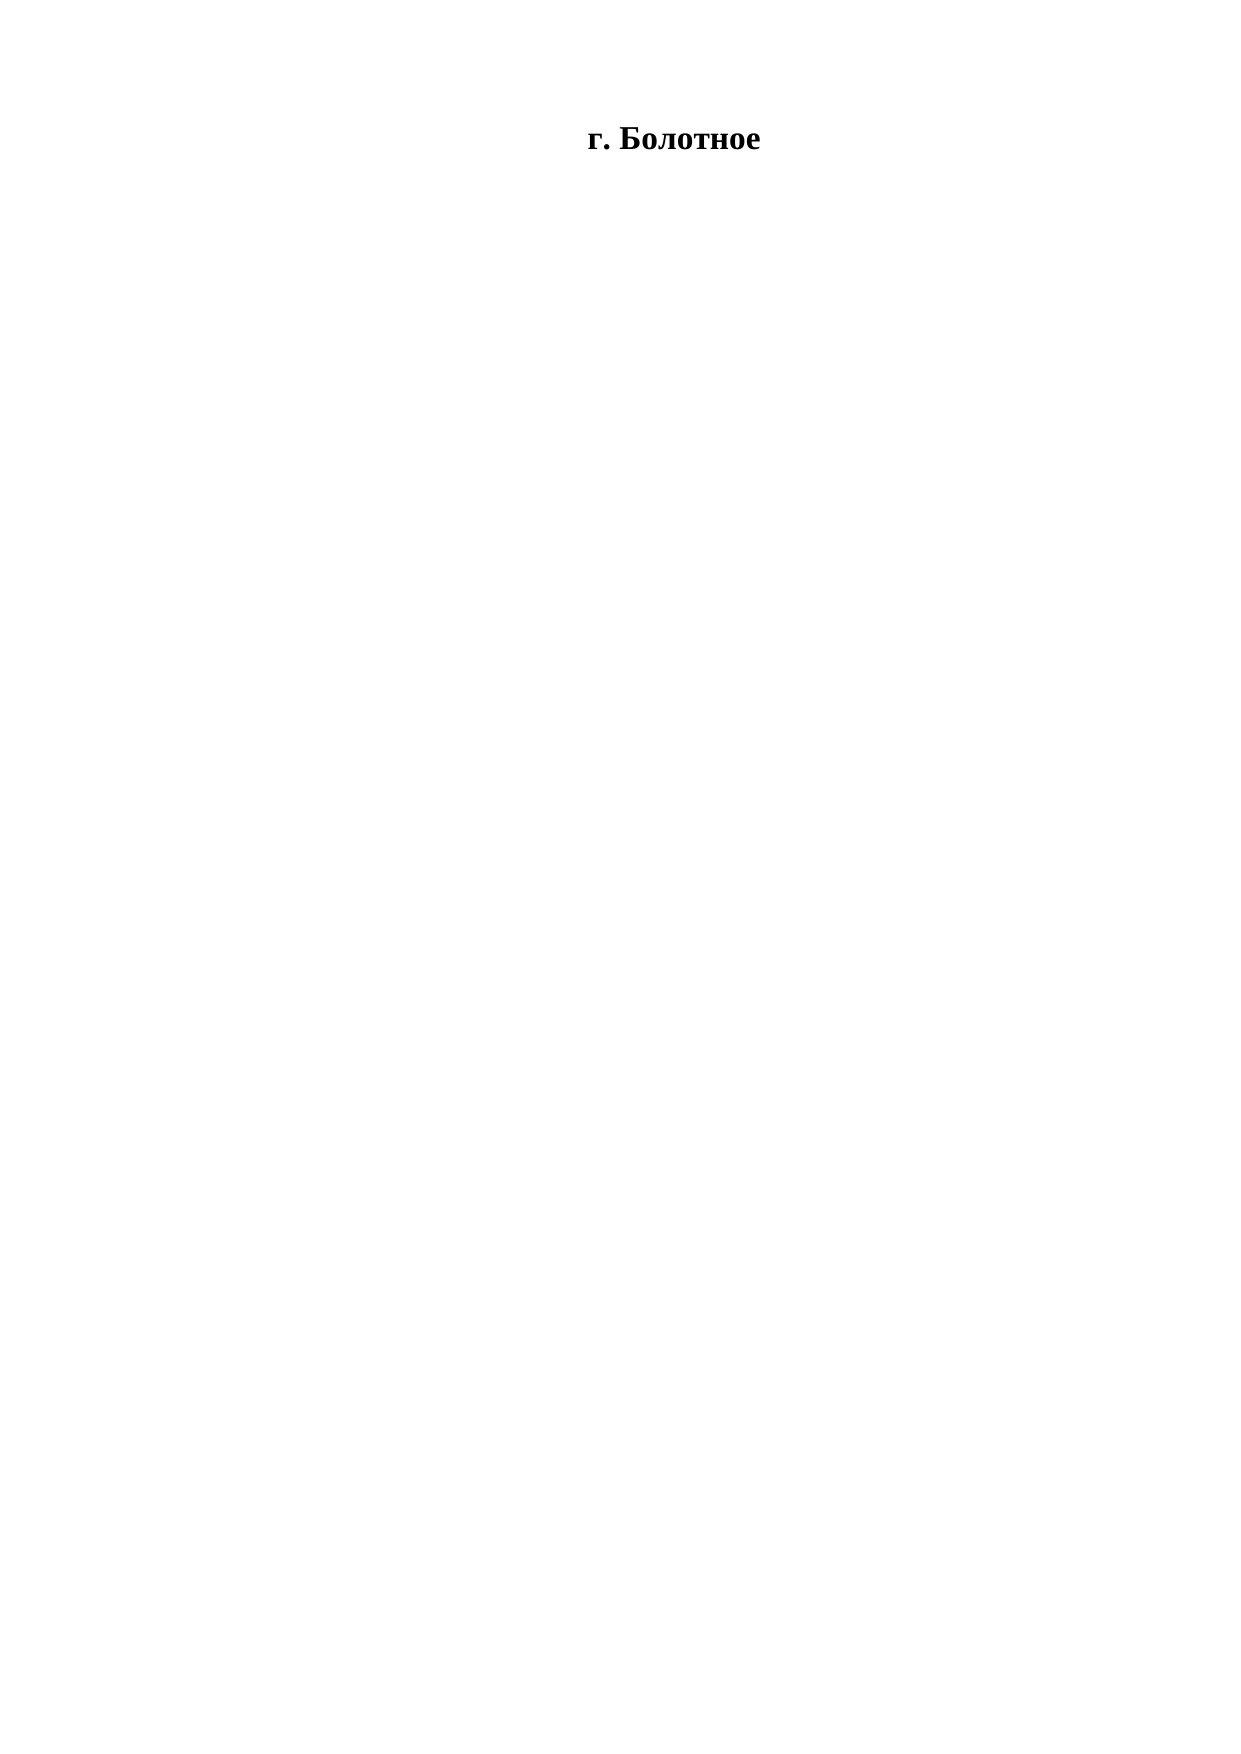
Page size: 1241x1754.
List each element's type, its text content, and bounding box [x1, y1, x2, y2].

text г. Болотное [148, 118, 1200, 156]
